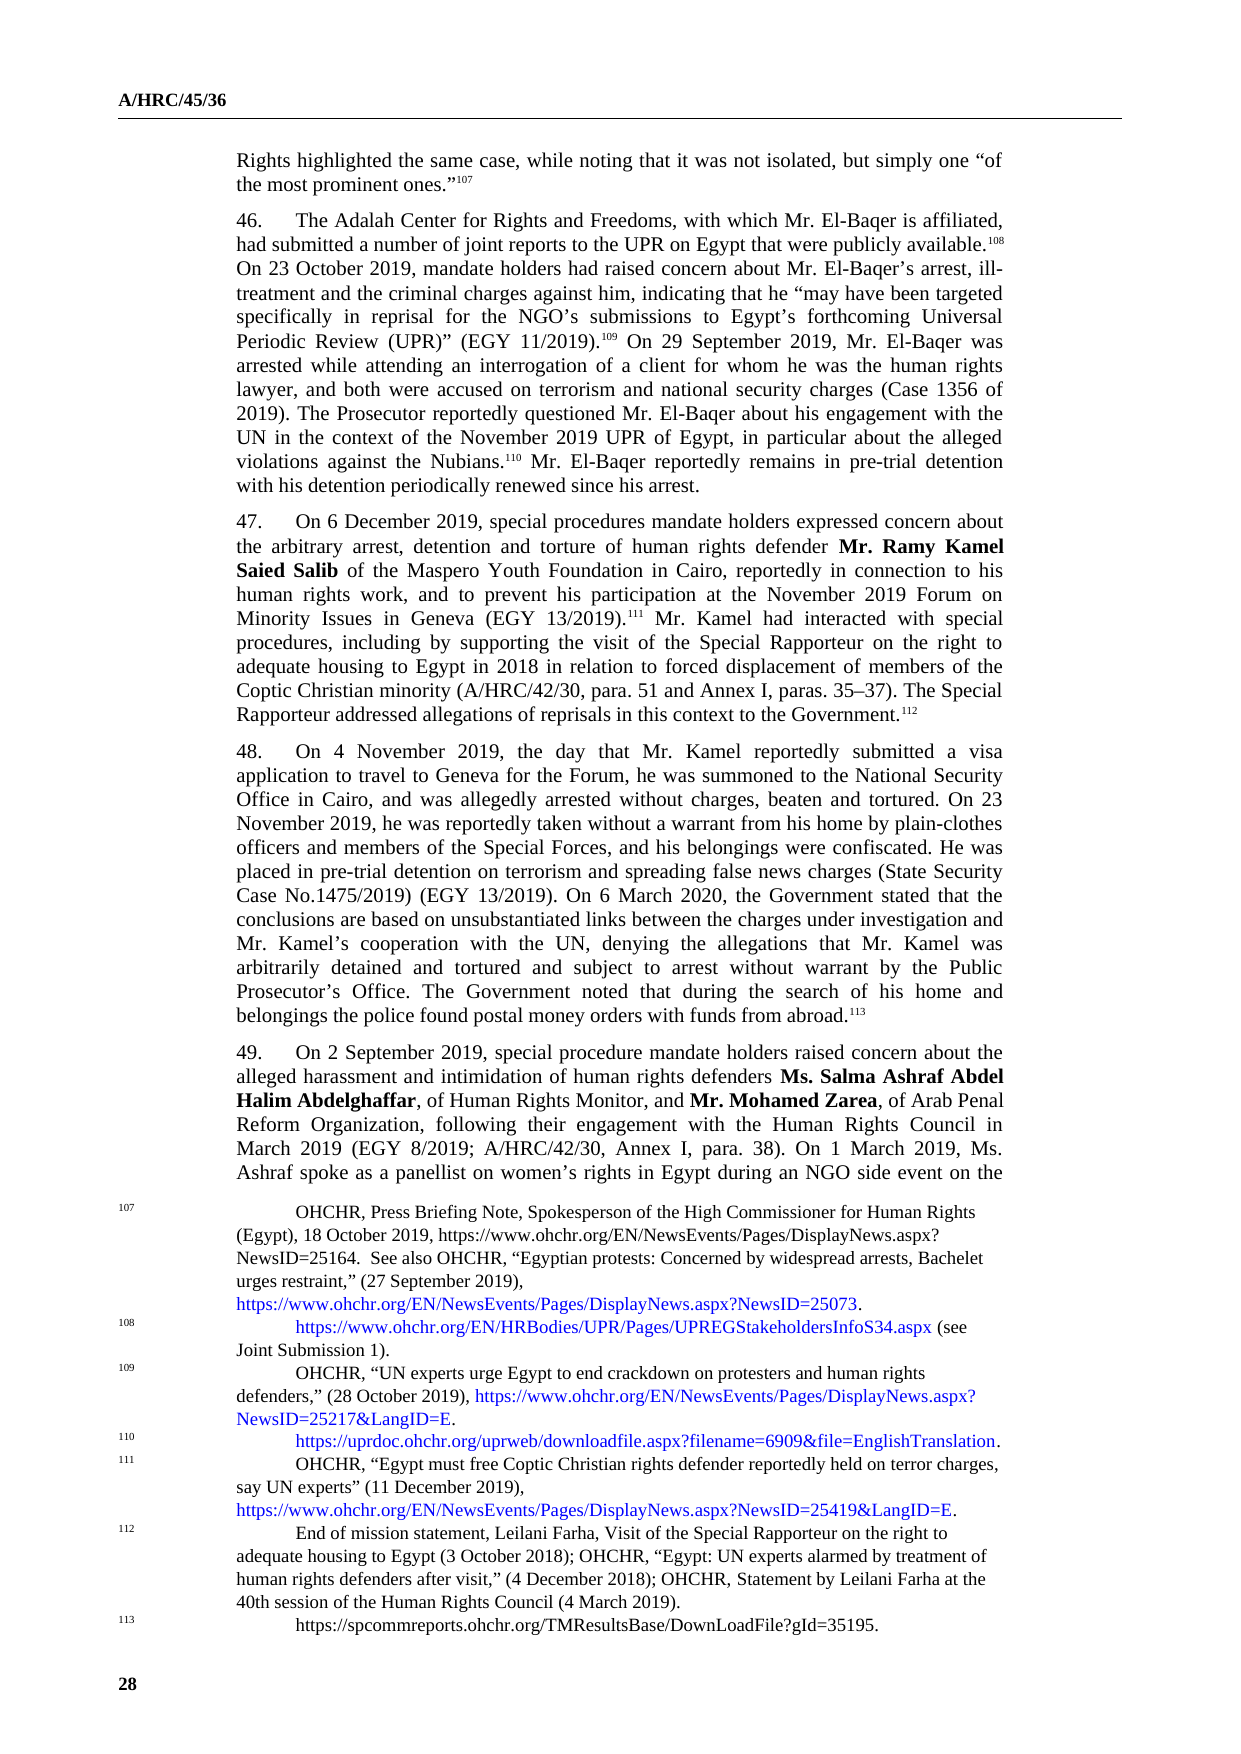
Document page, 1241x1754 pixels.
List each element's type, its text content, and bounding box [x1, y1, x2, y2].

text 48. On 4 November 2019, the day that Mr. Kamel reportedly submitted a visa application to travel to Geneva for the Forum, he was summoned to the National Security Office in Cairo, and was allegedly arrested without charges, beaten and tortured. On 23 November 2019, he was reportedly taken without a warrant from his home by plain-clothes officers and members of the Special Forces, and his belongings were confiscated. He was placed in pre-trial detention on terrorism and spreading false news charges (State Security Case No.1475/2019) (EGY 13/2019). On 6 March 2020, the Government stated that the conclusions are based on unsubstantiated links between the charges under investigation and Mr. Kamel’s cooperation with the UN, denying the allegations that Mr. Kamel was arbitrarily detained and tortured and subject to arrest without warrant by the Public Prosecutor’s Office. The Government noted that during the search of his home and belongings the police found postal money orders with funds from abroad. [236, 738, 1004, 1027]
text 47. On 6 December 2019, special procedures mandate holders expressed concern about the arbitrary arrest, detention and torture of human rights defender Mr. Ramy Kamel Saied Salib of the Maspero Youth Foundation in Cairo, reportedly in connection to his human rights work, and to prevent his participation at the November 2019 Forum on Minority Issues in Geneva (EGY 13/2019). Mr. Kamel had interacted with special procedures, including by supporting the visit of the Special Rapporteur on the right to adequate housing to Egypt in 2018 in relation to forced displacement of members of the Coptic Christian minority (A/HRC/42/30, para. 51 and Annex I, paras. 35–37). The Special Rapporteur addressed allegations of reprisals in this context to the Government. [236, 509, 1004, 726]
text 46. The Adalah Center for Rights and Freedoms, with which Mr. El-Baqer is affiliated, had submitted a number of joint reports to the UPR on Egypt that were publicly available. On 23 October 2019, mandate holders had raised concern about Mr. El-Baqer’s arrest, ill-treatment and the criminal charges against him, indicating that he “may have been targeted specifically in reprisal for the NGO’s submissions to Egypt’s forthcoming Universal Periodic Review (UPR)” (EGY 11/2019). On 29 September 2019, Mr. El-Baqer was arrested while attending an interrogation of a client for whom he was the human rights lawyer, and both were accused on terrorism and national security charges (Case 1356 of 2019). The Prosecutor reportedly questioned Mr. El-Baqer about his engagement with the UN in the context of the November 2019 UPR of Egypt, in particular about the alleged violations against the Nubians. Mr. El-Baqer reportedly remains in pre-trial detention with his detention periodically renewed since his arrest. [236, 208, 1004, 497]
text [236, 148, 1004, 196]
text 49. On 2 September 2019, special procedure mandate holders raised concern about the alleged harassment and intimidation of human rights defenders Ms. Salma Ashraf Abdel Halim Abdelghaffar, of Human Rights Monitor, and Mr. Mohamed Zarea, of Arab Penal Reform Organization, following their engagement with the Human Rights Council in March 2019 (EGY 8/2019; A/HRC/42/30, Annex I, para. 38). On 1 March 2019, Ms. Ashraf spoke as a panellist on women’s rights in Egypt during an NGO side event on the margins of the Human Rights Council. During the event, representatives from an NGO photographed and filmed Ms. Ashraf and other panellists without their permission. At the closing of the event, a representative of the same NGO took the floor and made disparaging remarks attempting to discredit Ms. Ashraf’s work. That evening, and on the following day, multiple Egyptian newspaper articles and television segments covered the NGO side event, including Ms. Ashraf’s and Mr. Zarea’s participation, accusing them of being “terrorists” and of organizing a side event to defame Egypt’s human rights record (EGY 8/2019). [236, 1040, 1004, 1184]
